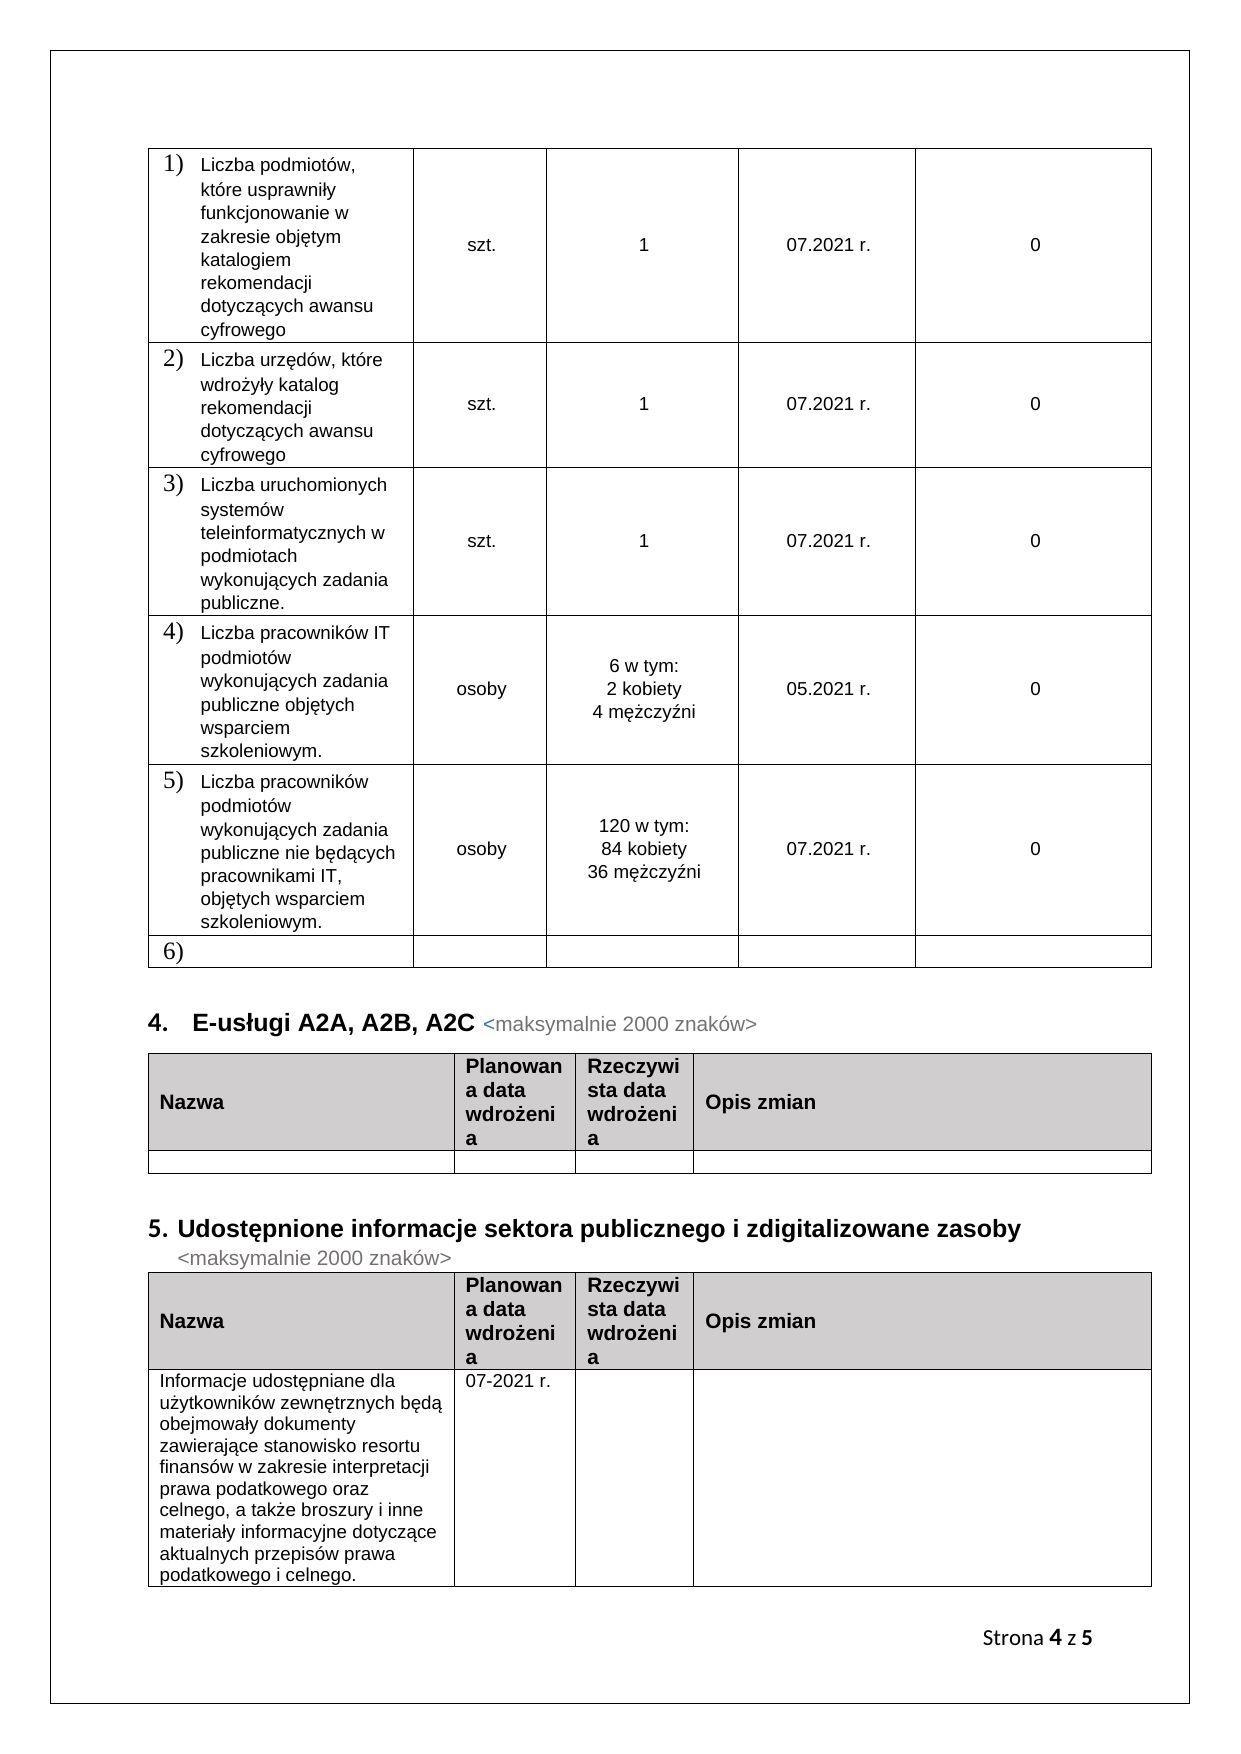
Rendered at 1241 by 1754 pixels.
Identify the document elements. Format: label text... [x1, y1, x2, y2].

table_header Planowana data wdrożenia [455, 1273, 575, 1369]
table_header Nazwa [149, 1054, 454, 1150]
table_cell [455, 1151, 575, 1173]
table_cell [414, 936, 546, 967]
table_cell 07-2021 r. [455, 1370, 575, 1586]
table_cell [916, 936, 1151, 967]
table_cell osoby [414, 616, 546, 764]
table_cell [149, 936, 413, 967]
table_cell 6 w tym: 2 kobiety 4 mężczyźni [547, 616, 738, 764]
table_cell Liczba pracowników podmiotów wykonujących zadania publiczne nie będących pracownikami IT, objętych wsparciem szkoleniowym. [149, 765, 413, 935]
table_cell 120 w tym: 84 kobiety 36 mężczyźni [547, 765, 738, 935]
table_cell [694, 1370, 1151, 1586]
table_header Opis zmian [694, 1054, 1151, 1150]
table_cell 07.2021 r. [739, 343, 915, 467]
table_cell 0 [916, 343, 1151, 467]
table_cell Liczba uruchomionych systemów teleinformatycznych w podmiotach wykonujących zadania publiczne. [149, 468, 413, 615]
table_cell 0 [916, 468, 1151, 615]
table_cell 0 [916, 765, 1151, 935]
table_header szt. [414, 149, 546, 342]
table_cell Liczba pracowników IT podmiotów wykonujących zadania publiczne objętych wsparciem szkoleniowym. [149, 616, 413, 764]
table_header 1 [547, 149, 738, 342]
table_cell 0 [916, 616, 1151, 764]
table_cell Liczba urzędów, które wdrożyły katalog rekomendacji dotyczących awansu cyfrowego [149, 343, 413, 467]
table_header Opis zmian [694, 1273, 1151, 1369]
table_header Rzeczywista data wdrożenia [576, 1273, 693, 1369]
table_header Planowana data wdrożenia [455, 1054, 575, 1150]
subtitle Udostępnione informacje sektora publicznego i zdigitalizowane zasoby <maksymalnie 2000 znaków> [148, 1211, 1093, 1270]
table_header Rzeczywista data wdrożenia [576, 1054, 693, 1150]
table_cell [739, 936, 915, 967]
table_cell 1 [547, 468, 738, 615]
table_cell [576, 1370, 693, 1586]
table_cell [694, 1151, 1151, 1173]
table_cell osoby [414, 765, 546, 935]
table_cell [547, 936, 738, 967]
subtitle E-usługi A2A, A2B, A2C <maksymalnie 2000 znaków> [148, 1005, 1093, 1038]
table_cell 07.2021 r. [739, 468, 915, 615]
table_header Liczba podmiotów, które usprawniły funkcjonowanie w zakresie objętym katalogiem rekomendacji dotyczących awansu cyfrowego [149, 149, 413, 342]
table_cell 07.2021 r. [739, 765, 915, 935]
table_cell 1 [547, 343, 738, 467]
table_header Nazwa [149, 1273, 454, 1369]
table_cell szt. [414, 468, 546, 615]
table_header 0 [916, 149, 1151, 342]
table_cell [576, 1151, 693, 1173]
table_header 07.2021 r. [739, 149, 915, 342]
table_cell szt. [414, 343, 546, 467]
table_cell [149, 1151, 454, 1173]
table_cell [149, 1370, 454, 1586]
table_cell 05.2021 r. [739, 616, 915, 764]
